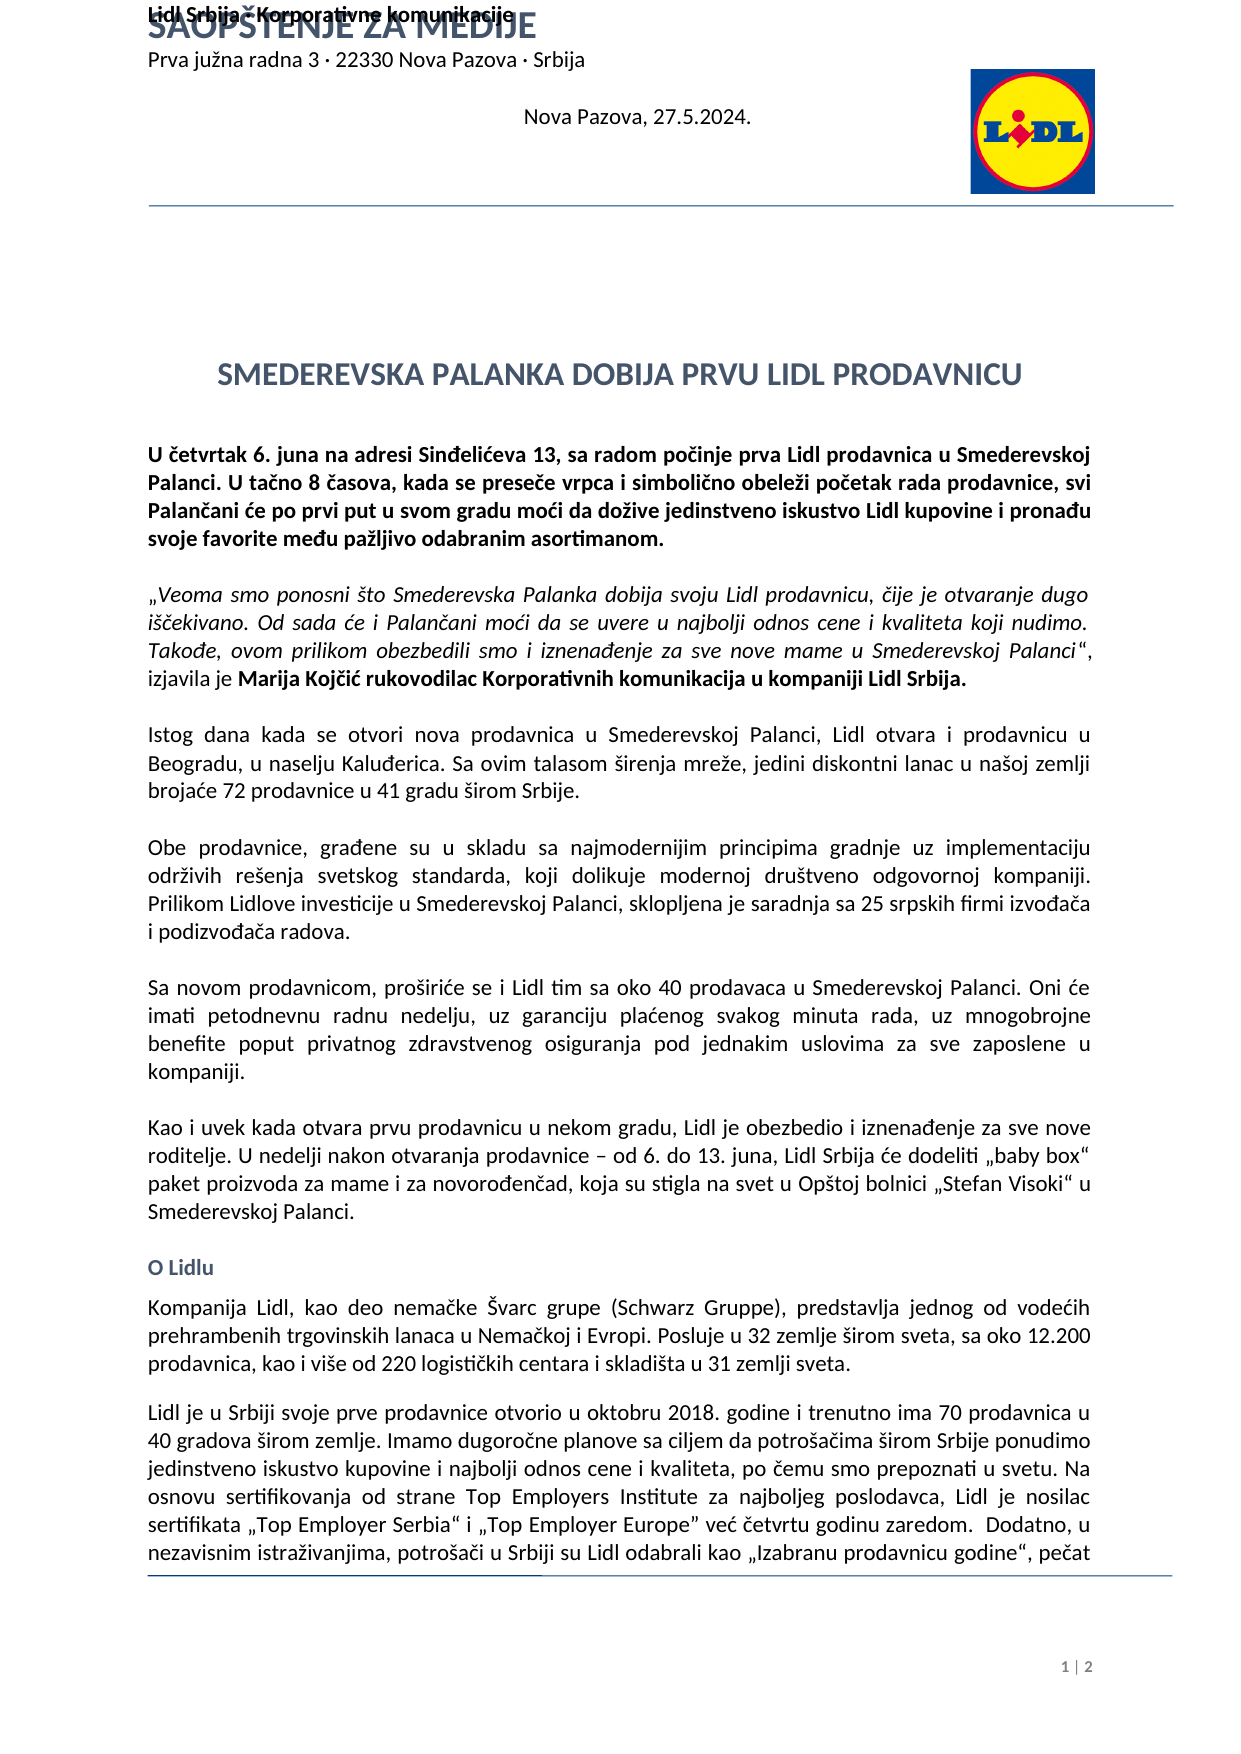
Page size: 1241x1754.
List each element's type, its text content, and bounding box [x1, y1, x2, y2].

text SMEDEREVSKA PALANKA DOBIJA PRVU LIDL PRODAVNICU [148, 353, 1092, 394]
text Kompanija Lidl, kao deo nemačke Švarc grupe (Schwarz Gruppe), predstavlja jednog od vodećih prehrambenih trgovinskih lanaca u Nemačkoj i Evropi. Posluje u 32 zemlje širom sveta, sa oko 12.200 prodavnica, kao i više od 220 logističkih centara i skladišta u 31 zemlji sveta. [148, 1293, 1092, 1378]
picture [970, 69, 1095, 194]
text Sa novom prodavnicom, proširiće se i Lidl tim sa oko 40 prodavaca u Smederevskoj Palanci. Oni će imati petodnevnu radnu nedelju, uz garanciju plaćenog svakog minuta rada, uz mnogobrojne benefite poput privatnog zdravstvenog osiguranja pod jednakim uslovima za sve zaposlene u kompaniji. [148, 973, 1092, 1085]
text Istog dana kada se otvori nova prodavnica u Smederevskoj Palanci, Lidl otvara i prodavnicu u Beogradu, u naselju Kaluđerica. Sa ovim talasom širenja mreže, jedini diskontni lanac u našoj zemlji brojaće 72 prodavnice u 41 gradu širom Srbije. [148, 721, 1092, 805]
text O Lidlu [148, 1253, 1092, 1281]
text Kao i uvek kada otvara prvu prodavnicu u nekom gradu, Lidl je obezbedio i iznenađenje za sve nove roditelje. U nedelji nakon otvaranja prodavnice – od 6. do 13. juna, Lidl Srbija će dodeliti „baby box“ paket proizvoda za mame i za novorođenčad, koja su stigla na svet u Opštoj bolnici „Stefan Visoki“ u Smederevskoj Palanci. [148, 1113, 1092, 1225]
text „Veoma smo ponosni što Smederevska Palanka dobija svoju Lidl prodavnicu, čije je otvaranje dugo iščekivano. Od sada će i Palančani moći da se uvere u najbolji odnos cene i kvaliteta koji nudimo. Takođe, ovom prilikom obezbedili smo i iznenađenje za sve nove mame u Smederevskoj Palanci“, izjavila je Marija Kojčić rukovodilac Korporativnih komunikacija u kompaniji Lidl Srbija. [148, 581, 1092, 693]
text Obe prodavnice, građene su u skladu sa najmodernijim principima gradnje uz implementaciju održivih rešenja svetskog standarda, koji dolikuje modernoj društveno odgovornoj kompaniji. Prilikom Lidlove investicije u Smederevskoj Palanci, sklopljena je saradnja sa 25 srpskih firmi izvođača i podizvođača radova. [148, 833, 1092, 945]
text U četvrtak 6. juna na adresi Sinđelićeva 13, sa radom počinje prva Lidl prodavnica u Smederevskoj Palanci. U tačno 8 časova, kada se preseče vrpca i simbolično obeleži početak rada prodavnice, svi Palančani će po prvi put u svom gradu moći da dožive jedinstveno iskustvo Lidl kupovine i pronađu svoje favorite među pažljivo odabranim asortimanom. [148, 440, 1092, 552]
